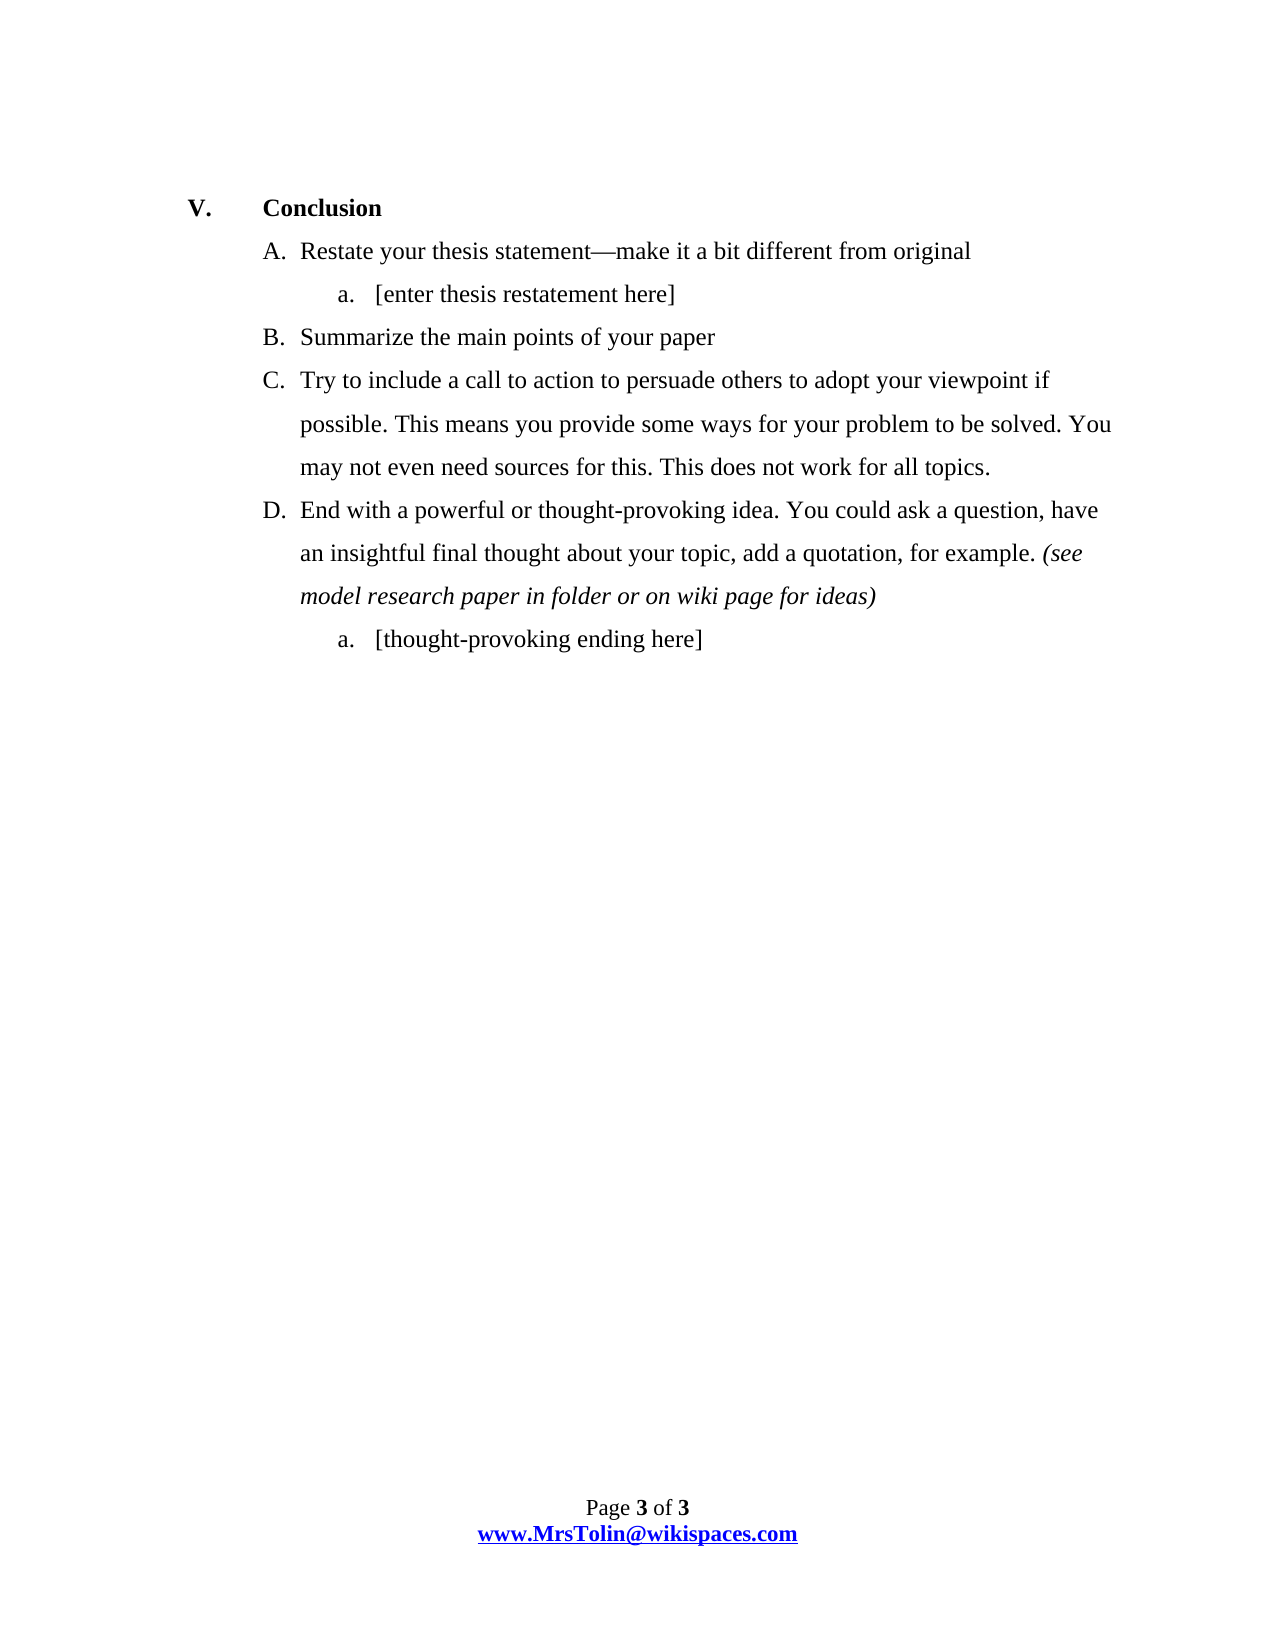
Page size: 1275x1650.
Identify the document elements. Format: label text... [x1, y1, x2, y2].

list [thought-provoking ending here] [337, 624, 1125, 653]
list Summarize the main points of your paper [262, 322, 1125, 351]
list Conclusion [187, 193, 1125, 222]
list Restate your thesis statement—make it a bit different from original [262, 236, 1125, 265]
list Try to include a call to action to persuade others to adopt your viewpoint if possible. This means you provide some ways for your problem to be solved. You may not even need sources for this. This does not work for all topics. [262, 366, 1125, 481]
list End with a powerful or thought-provoking idea. You could ask a question, have an insightful final thought about your topic, add a quotation, for example. (see model research paper in folder or on wiki page for ideas) [262, 495, 1125, 610]
list [enter thesis restatement here] [337, 279, 1125, 308]
